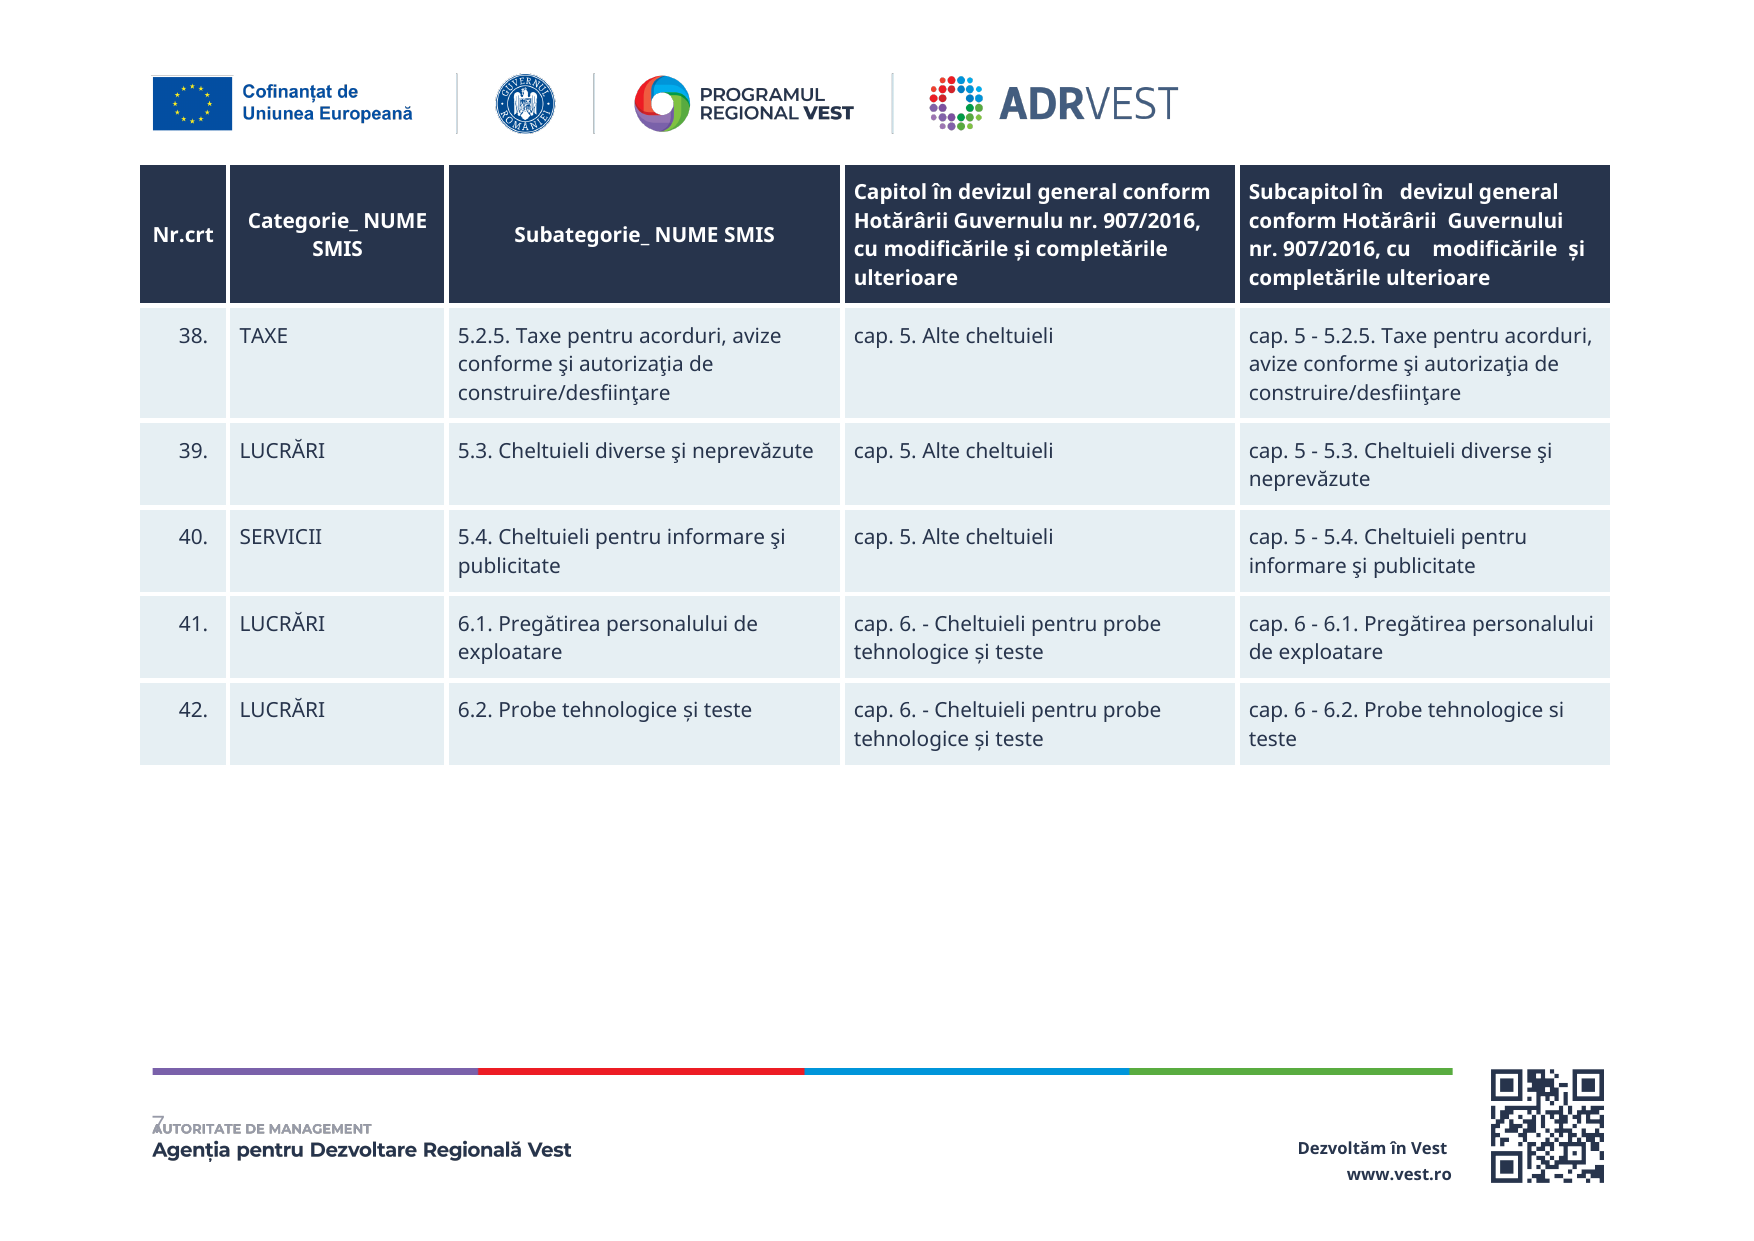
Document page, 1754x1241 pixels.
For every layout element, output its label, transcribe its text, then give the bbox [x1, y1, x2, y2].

table_cell cap. 5. Alte cheltuieli [845, 510, 1235, 592]
table_header Subcapitol în devizul general conform Hotărârii Guvernului nr. 907/2016, cu modificările și completările ulterioare [1240, 165, 1610, 303]
table_cell LUCRĂRI [230, 423, 444, 505]
table_cell cap. 5. Alte cheltuieli [845, 423, 1235, 505]
table_header Capitol în devizul general conform Hotărârii Guvernulu nr. 907/2016, cu modificările și completările ulterioare [845, 165, 1235, 303]
table_cell cap. 6. - Cheltuieli pentru probe tehnologice și teste [845, 596, 1235, 678]
table_cell SERVICII [230, 510, 444, 592]
table_cell [140, 423, 226, 505]
table_cell [140, 308, 226, 418]
table_cell cap. 5 - 5.4. Cheltuieli pentru informare şi publicitate [1240, 510, 1610, 592]
table_cell cap. 5. Alte cheltuieli [845, 308, 1235, 418]
table_cell 5.2.5. Taxe pentru acorduri, avize conforme şi autorizaţia de construire/desfiinţare [449, 308, 840, 418]
table_cell 5.4. Cheltuieli pentru informare şi publicitate [449, 510, 840, 592]
picture [151, 73, 1179, 134]
table_cell LUCRĂRI [230, 683, 444, 765]
table_header Nr.crt [140, 165, 226, 303]
table_header Subategorie_ NUME SMIS [449, 165, 840, 303]
table_cell [140, 596, 226, 678]
table_cell LUCRĂRI [230, 596, 444, 678]
table_cell cap. 5 - 5.2.5. Taxe pentru acorduri, avize conforme şi autorizaţia de construire/desfiinţare [1240, 308, 1610, 418]
table_header Categorie_ NUME SMIS [230, 165, 444, 303]
table_cell TAXE [230, 308, 444, 418]
table_cell cap. 5 - 5.3. Cheltuieli diverse şi neprevăzute [1240, 423, 1610, 505]
table_cell cap. 6 - 6.1. Pregătirea personalului de exploatare [1240, 596, 1610, 678]
table_cell [140, 683, 226, 765]
table_cell 6.2. Probe tehnologice și teste [449, 683, 840, 765]
table_cell 6.1. Pregătirea personalului de exploatare [449, 596, 840, 678]
table_cell [140, 510, 226, 592]
table_cell cap. 6 - 6.2. Probe tehnologice si teste [1240, 683, 1610, 765]
table_cell 5.3. Cheltuieli diverse şi neprevăzute [449, 423, 840, 505]
table_cell cap. 6. - Cheltuieli pentru probe tehnologice și teste [845, 683, 1235, 765]
picture [1482, 1060, 1613, 1192]
